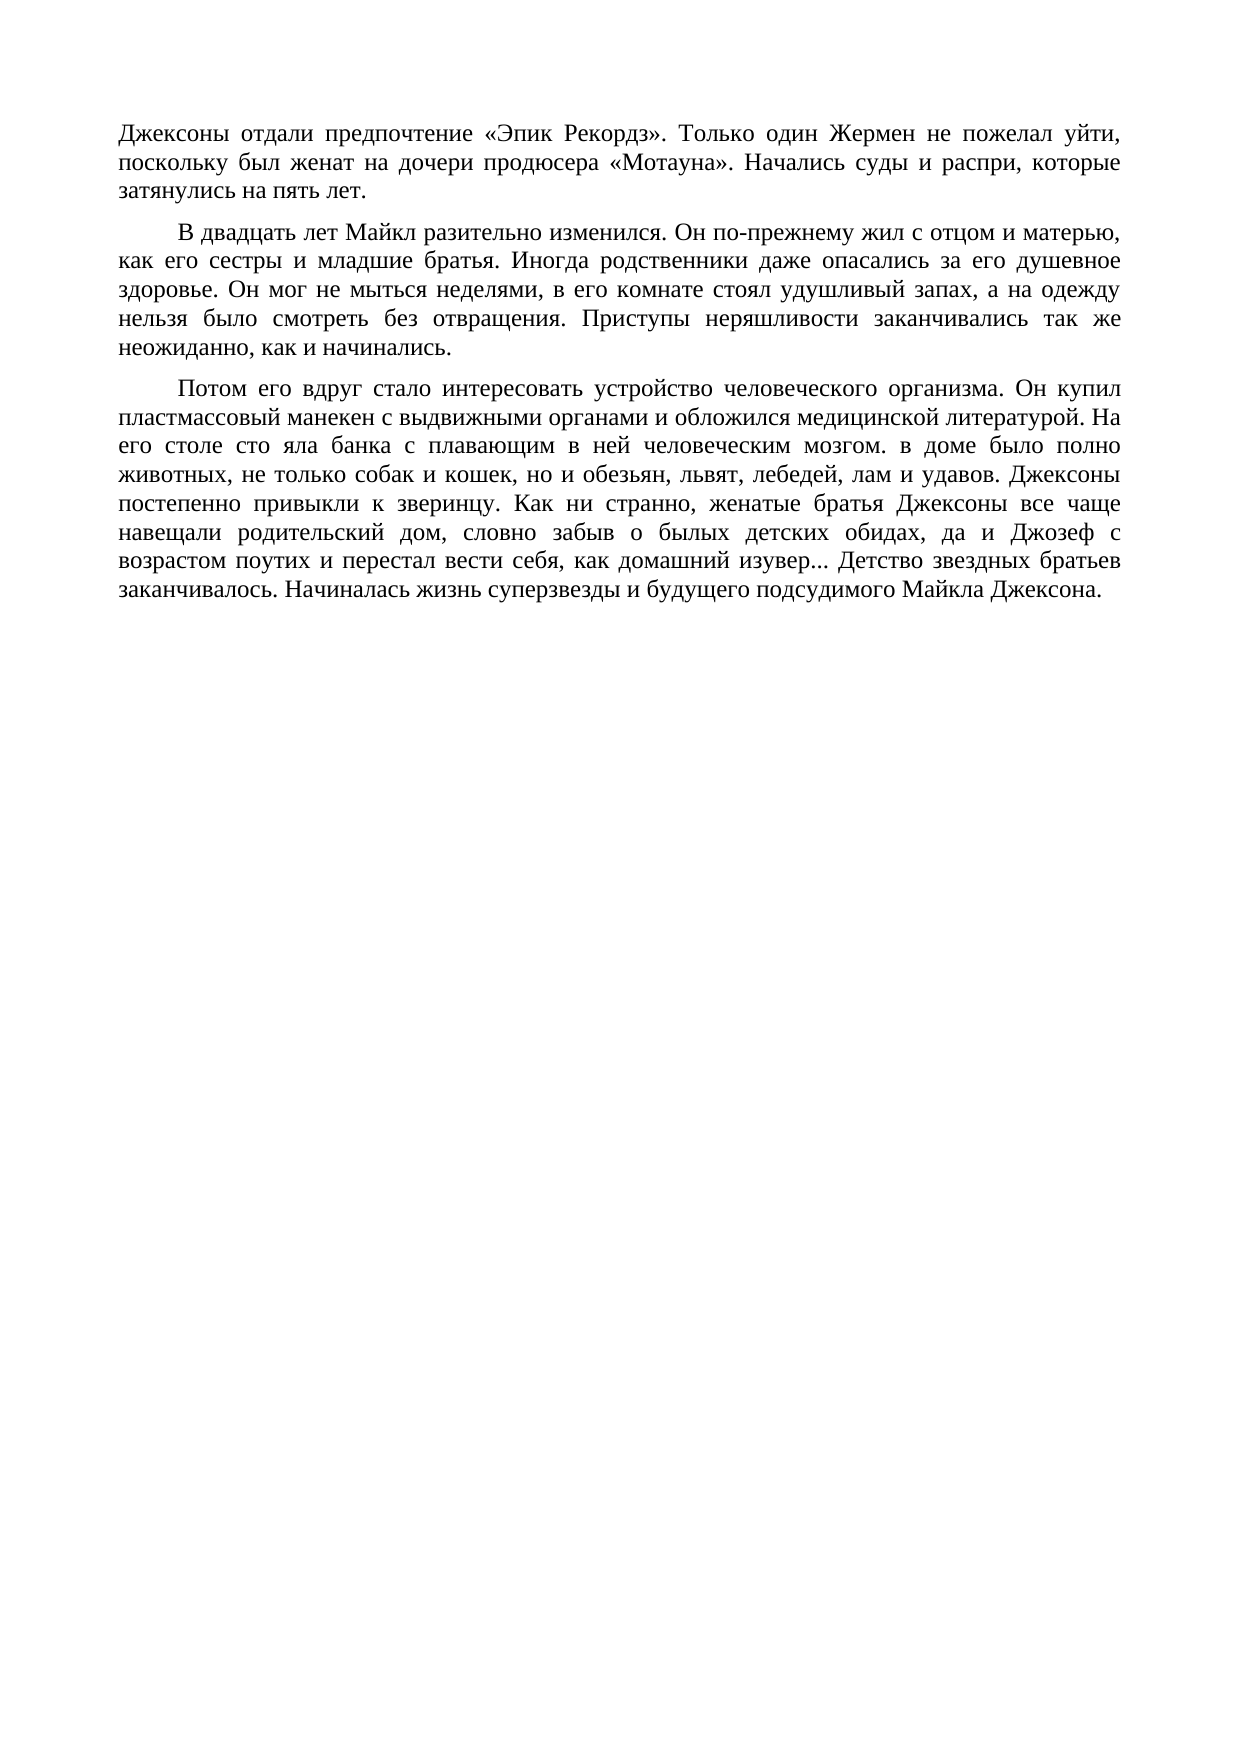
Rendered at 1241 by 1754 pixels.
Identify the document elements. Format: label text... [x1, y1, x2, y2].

text В двадцать лет Майкл разительно изменился. Он по-прежнему жил с отцом и матерью, как его сестры и младшие братья. Иногда родственники даже опасались за его душевное здоровье. Он мог не мыться неделями, в его комнате стоял удушливый запах, а на одежду нельзя было смотреть без отвращения. Приступы неряшливости заканчивались так же неожиданно, как и начинались. [118, 217, 1122, 361]
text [118, 118, 1122, 204]
text Потом его вдруг стало интересовать устройство человеческого организма. Он купил пластмассовый манекен с выдвижными органами и обложился медицинской литературой. На его столе сто яла банка с плавающим в ней человеческим мозгом. в доме было полно животных, не только собак и кошек, но и обезьян, львят, лебедей, лам и удавов. Джексоны постепенно привыкли к зверинцу. Как ни странно, женатые братья Джексоны все чаще навещали родительский дом, словно забыв о былых детских обидах, да и Джозеф с возрастом поутих и перестал вести себя, как домашний изувер... Детство звездных братьев заканчивалось. Начиналась жизнь суперзвезды и будущего подсудимого Майкла Джексона. [118, 373, 1122, 603]
